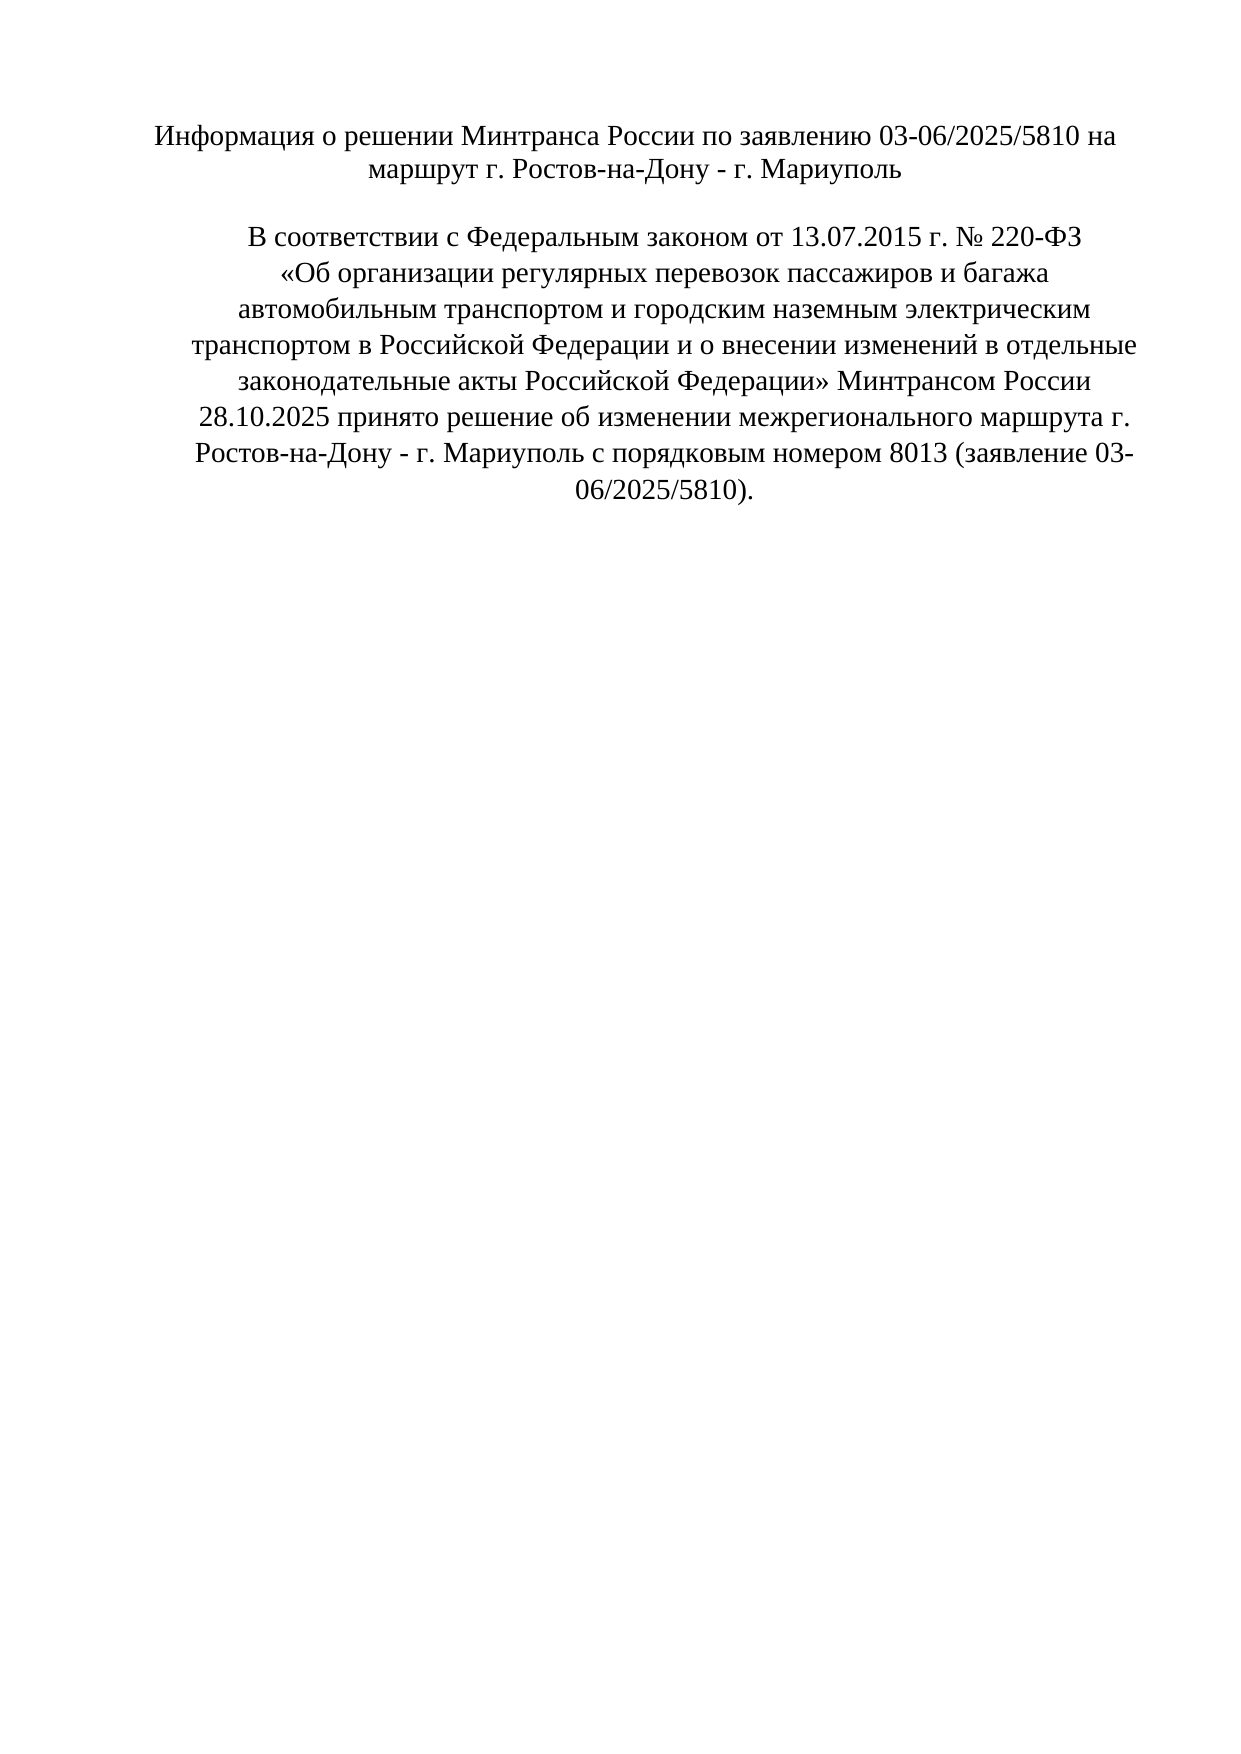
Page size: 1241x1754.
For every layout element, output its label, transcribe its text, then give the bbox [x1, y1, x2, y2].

text В соответствии с Федеральным законом от 13.07.2015 г. № 220-ФЗ «Об организации регулярных перевозок пассажиров и багажа автомобильным транспортом и городским наземным электрическим транспортом в Российской Федерации и о внесении изменений в отдельные законодательные акты Российской Федерации» Минтрансом России 28.10.2025 принято решение об изменении межрегионального маршрута г. Ростов-на-Дону - г. Мариуполь с порядковым номером 8013 (заявление 03-06/2025/5810). [177, 219, 1152, 505]
text Информация о решении Минтранса России по заявлению 03-06/2025/5810 на маршрут г. Ростов-на-Дону - г. Мариуполь [118, 118, 1152, 185]
